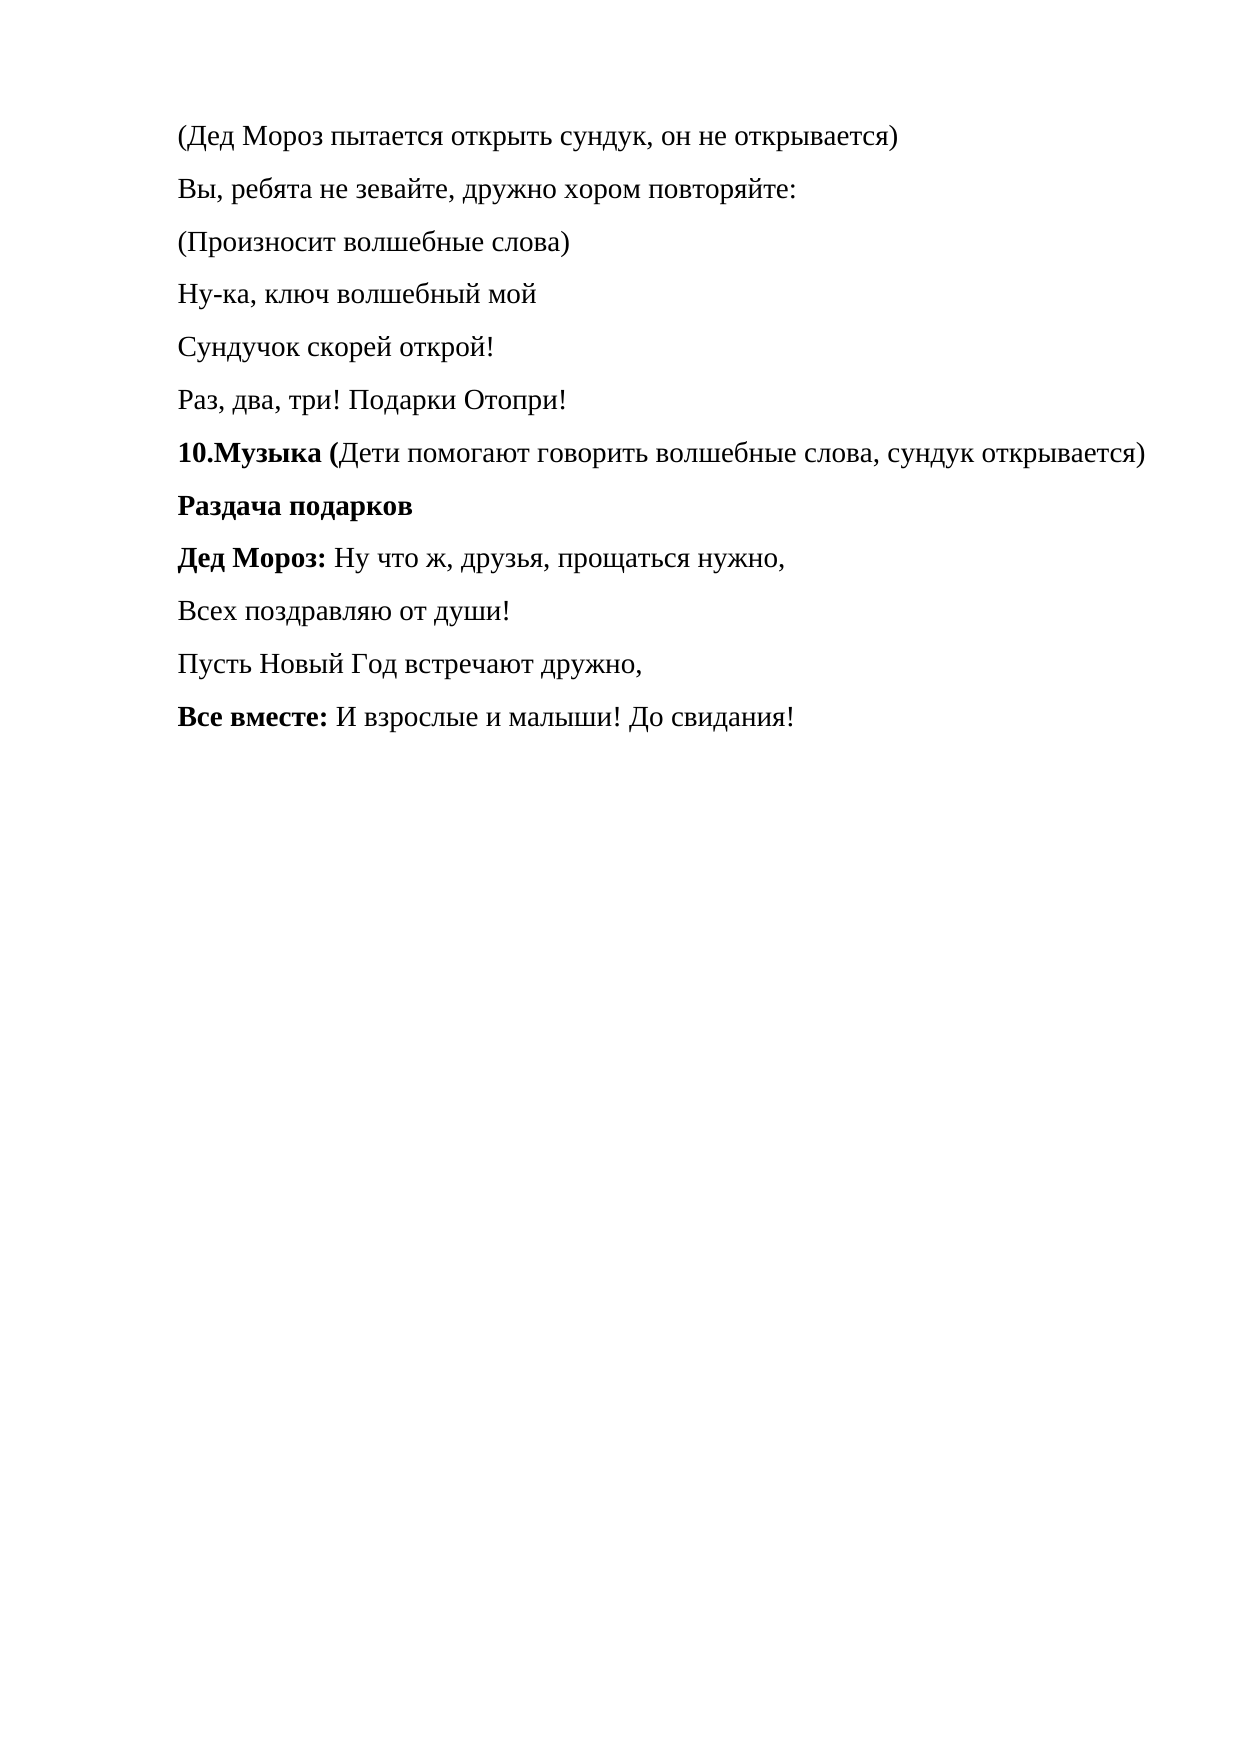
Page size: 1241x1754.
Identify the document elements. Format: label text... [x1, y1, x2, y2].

text (Дед Мороз пытается открыть сундук, он не открывается) [177, 118, 1152, 152]
text Все вместе: И взрослые и малыши! До свидания! [177, 699, 1152, 733]
text Ну-ка, ключ волшебный мой [177, 277, 1152, 310]
text Всех поздравляю от души! [177, 593, 1152, 627]
text Дед Мороз: Ну что ж, друзья, прощаться нужно, [177, 541, 1152, 574]
text Раздача подарков [177, 488, 1152, 521]
text (Произносит волшебные слова) [177, 224, 1152, 257]
text Сундучок скорей открой! [177, 329, 1152, 363]
text 10.Музыка (Дети помогают говорить волшебные слова, сундук открывается) [177, 435, 1152, 468]
text Пусть Новый Год встречают дружно, [177, 646, 1152, 680]
text Вы, ребята не зевайте, дружно хором повторяйте: [177, 171, 1152, 204]
text Раз, два, три! Подарки Отопри! [177, 382, 1152, 416]
